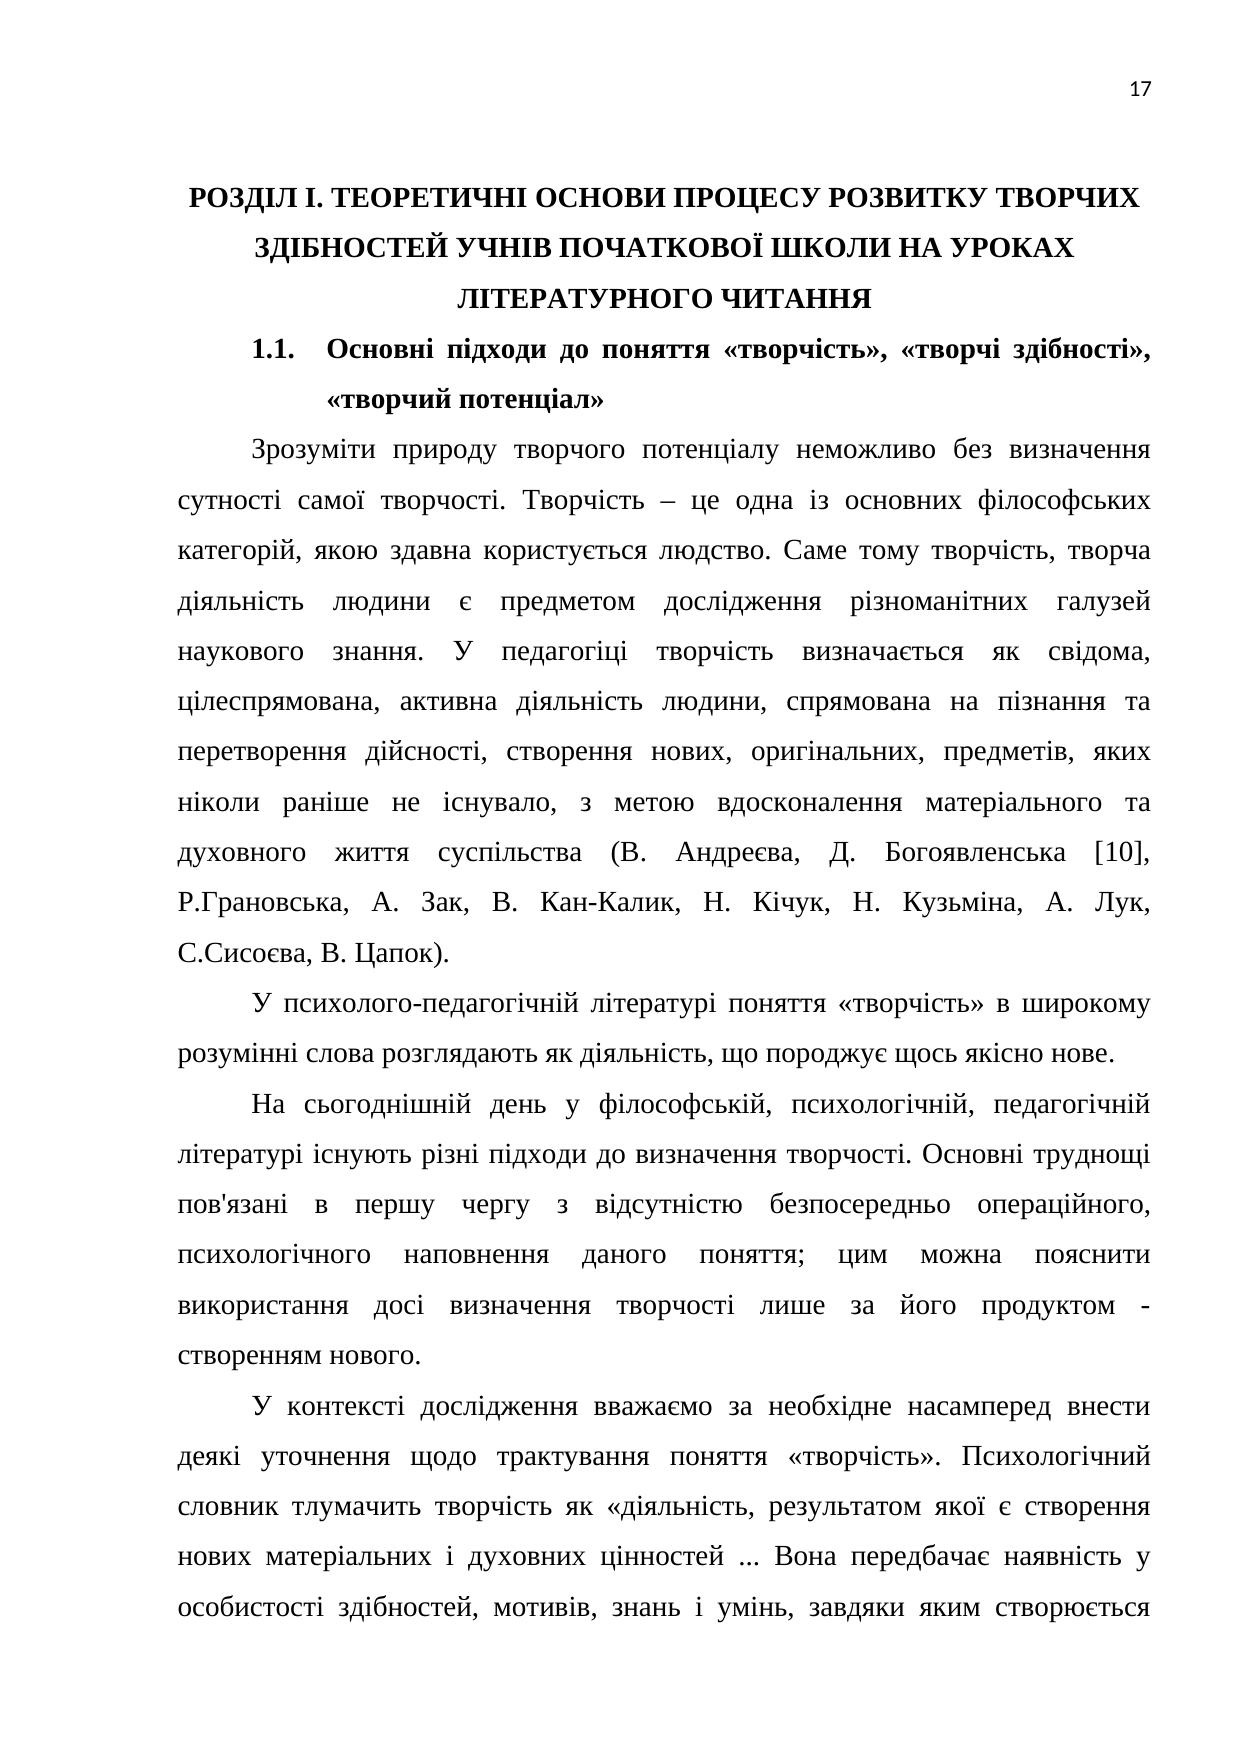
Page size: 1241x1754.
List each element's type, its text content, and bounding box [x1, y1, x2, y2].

text Зрозуміти природу творчого потенціалу неможливо без визначення сутності самої творчості. Творчість – це одна із основних філософських категорій, якою здавна користується людство. Саме тому творчість, творча діяльність людини є предметом дослідження різноманітних галузей наукового знання. У педагогіці творчість визначається як свідома, цілеспрямована, активна діяльність людини, спрямована на пізнання та перетворення дійсності, створення нових, оригінальних, предметів, яких ніколи раніше не існувало, з метою вдосконалення матеріального та духовного життя суспільства (В. Андреєва, Д. Богоявленська [10], Р.Грановська, А. Зак, В. Кан-Калик, Н. Кічук, Н. Кузьміна, А. Лук, С.Сисоєва, В. Цапок). [177, 432, 1152, 968]
text На сьогоднішній день у філософській, психологічній, педагогічній літературі існують різні підходи до визначення творчості. Основні труднощі пов'язані в першу чергу з відсутністю безпосередньо операційного, психологічного наповнення даного поняття; цим можна пояснити використання досі визначення творчості лише за його продуктом - створенням нового. [177, 1086, 1152, 1371]
text У психолого-педагогічній літературі поняття «творчість» в широкому розумінні слова розглядають як діяльність, що породжує щось якісно нове. [177, 985, 1152, 1069]
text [177, 1388, 1152, 1622]
text РОЗДІЛ І. ТЕОРЕТИЧНІ ОСНОВИ ПРОЦЕСУ РОЗВИТКУ ТВОРЧИХ ЗДІБНОСТЕЙ УЧНІВ ПОЧАТКОВОЇ ШКОЛИ НА УРОКАХ ЛІТЕРАТУРНОГО ЧИТАННЯ [177, 180, 1152, 314]
list Основні підходи до поняття «творчість», «творчі здібності», «творчий потенціал» [251, 331, 1152, 415]
